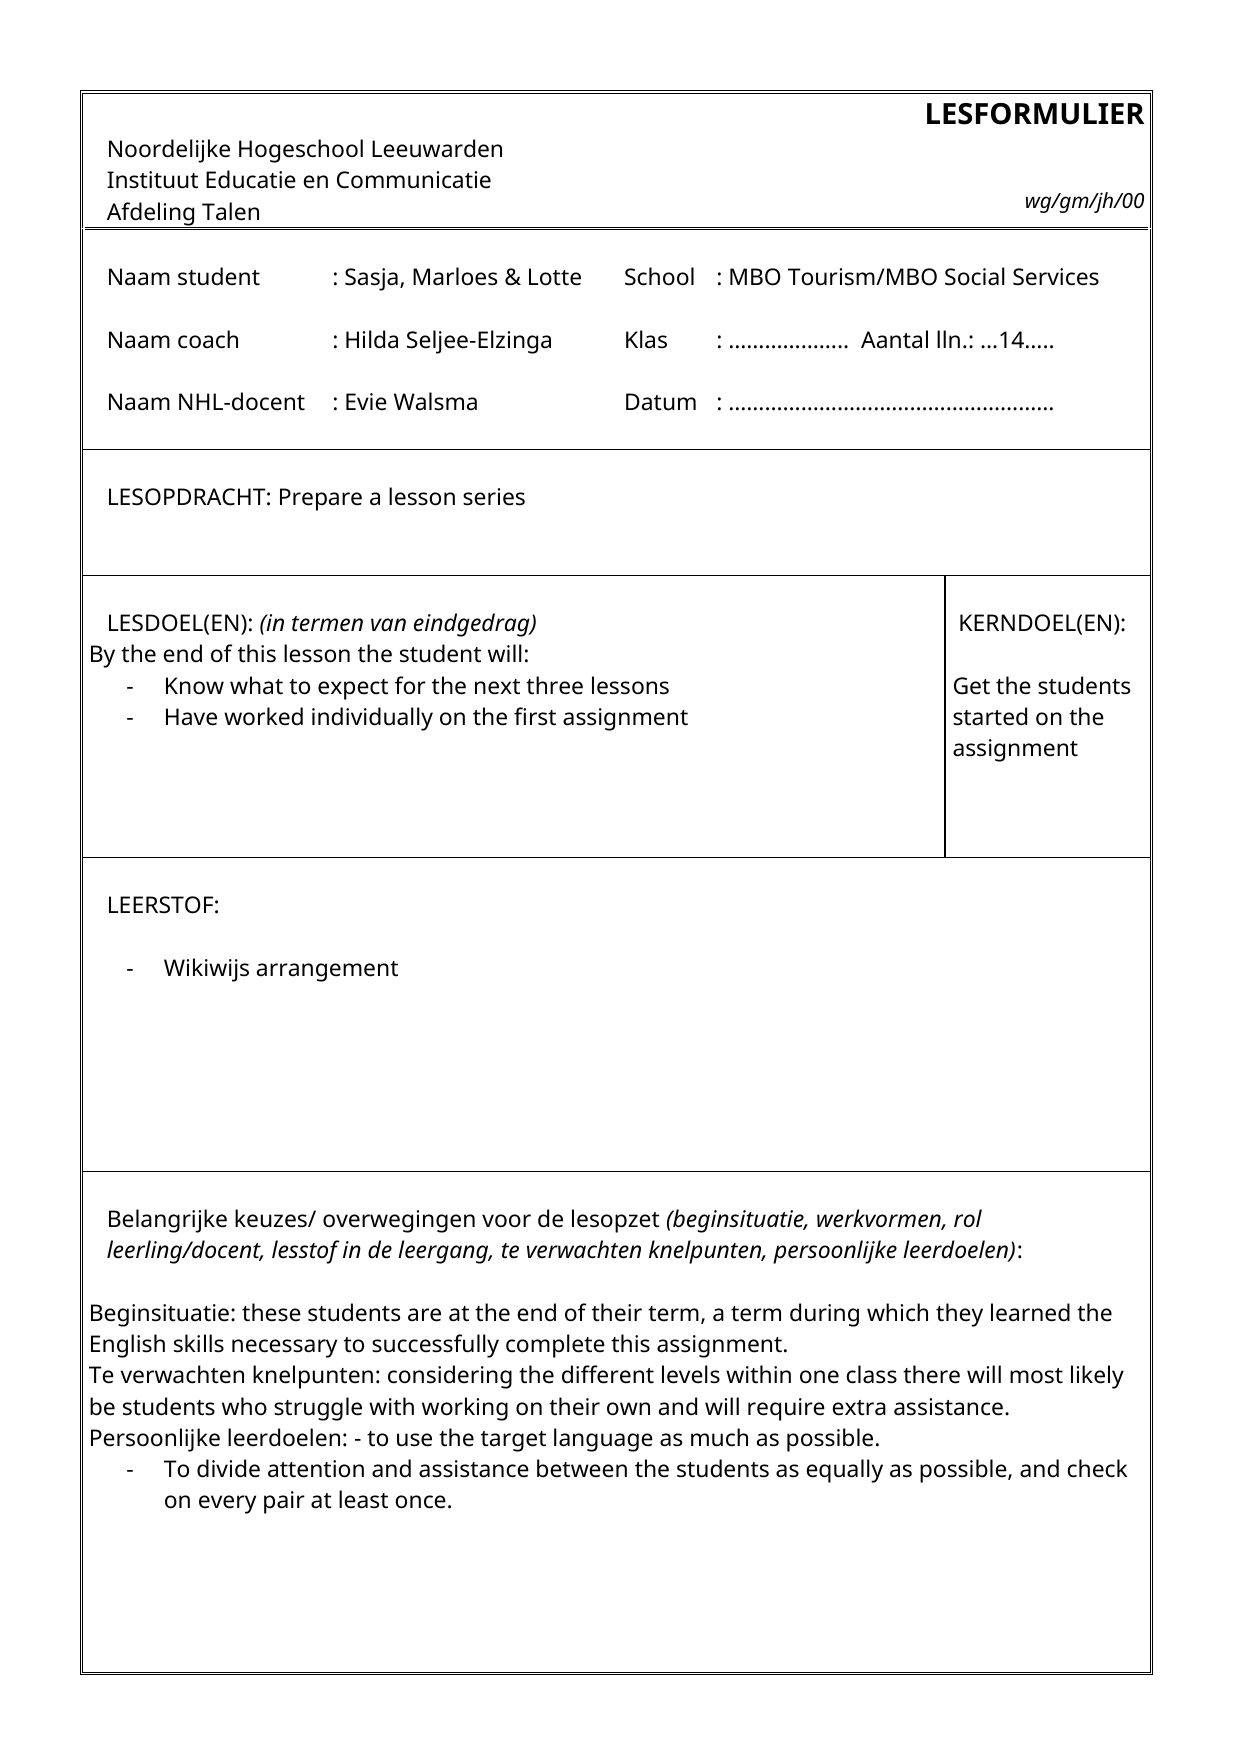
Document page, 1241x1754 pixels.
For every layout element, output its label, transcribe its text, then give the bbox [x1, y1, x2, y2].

table_cell School Klas Datum [617, 230, 709, 449]
table_header LESFORMULIER wg/gm/jh/00 [617, 94, 1150, 227]
table_cell Naam student Naam coach Naam NHL-docent [83, 227, 325, 449]
table_cell KERNDOEL(EN): Get the students started on the assignment [946, 576, 1150, 857]
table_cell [83, 1172, 1150, 1672]
table_cell LESDOEL(EN): (in termen van eindgedrag) By the end of this lesson the student will: Know what to expect for the next three lessons Have worked individually on the first assignment [83, 576, 944, 857]
table_cell [945, 858, 1150, 1171]
table_header Noordelijke Hogeschool Leeuwarden Instituut Educatie en Communicatie Afdeling Talen [83, 94, 617, 227]
table_cell LEERSTOF: Wikiwijs arrangement [83, 858, 945, 1171]
table_cell : MBO Tourism/MBO Social Services : ……………….. Aantal lln.: …14….. : ……………………………………………… [709, 227, 1150, 449]
table_cell : Sasja, Marloes & Lotte : Hilda Seljee-Elzinga : Evie Walsma [325, 230, 617, 449]
table_cell LESOPDRACHT: Prepare a lesson series [83, 450, 1150, 575]
